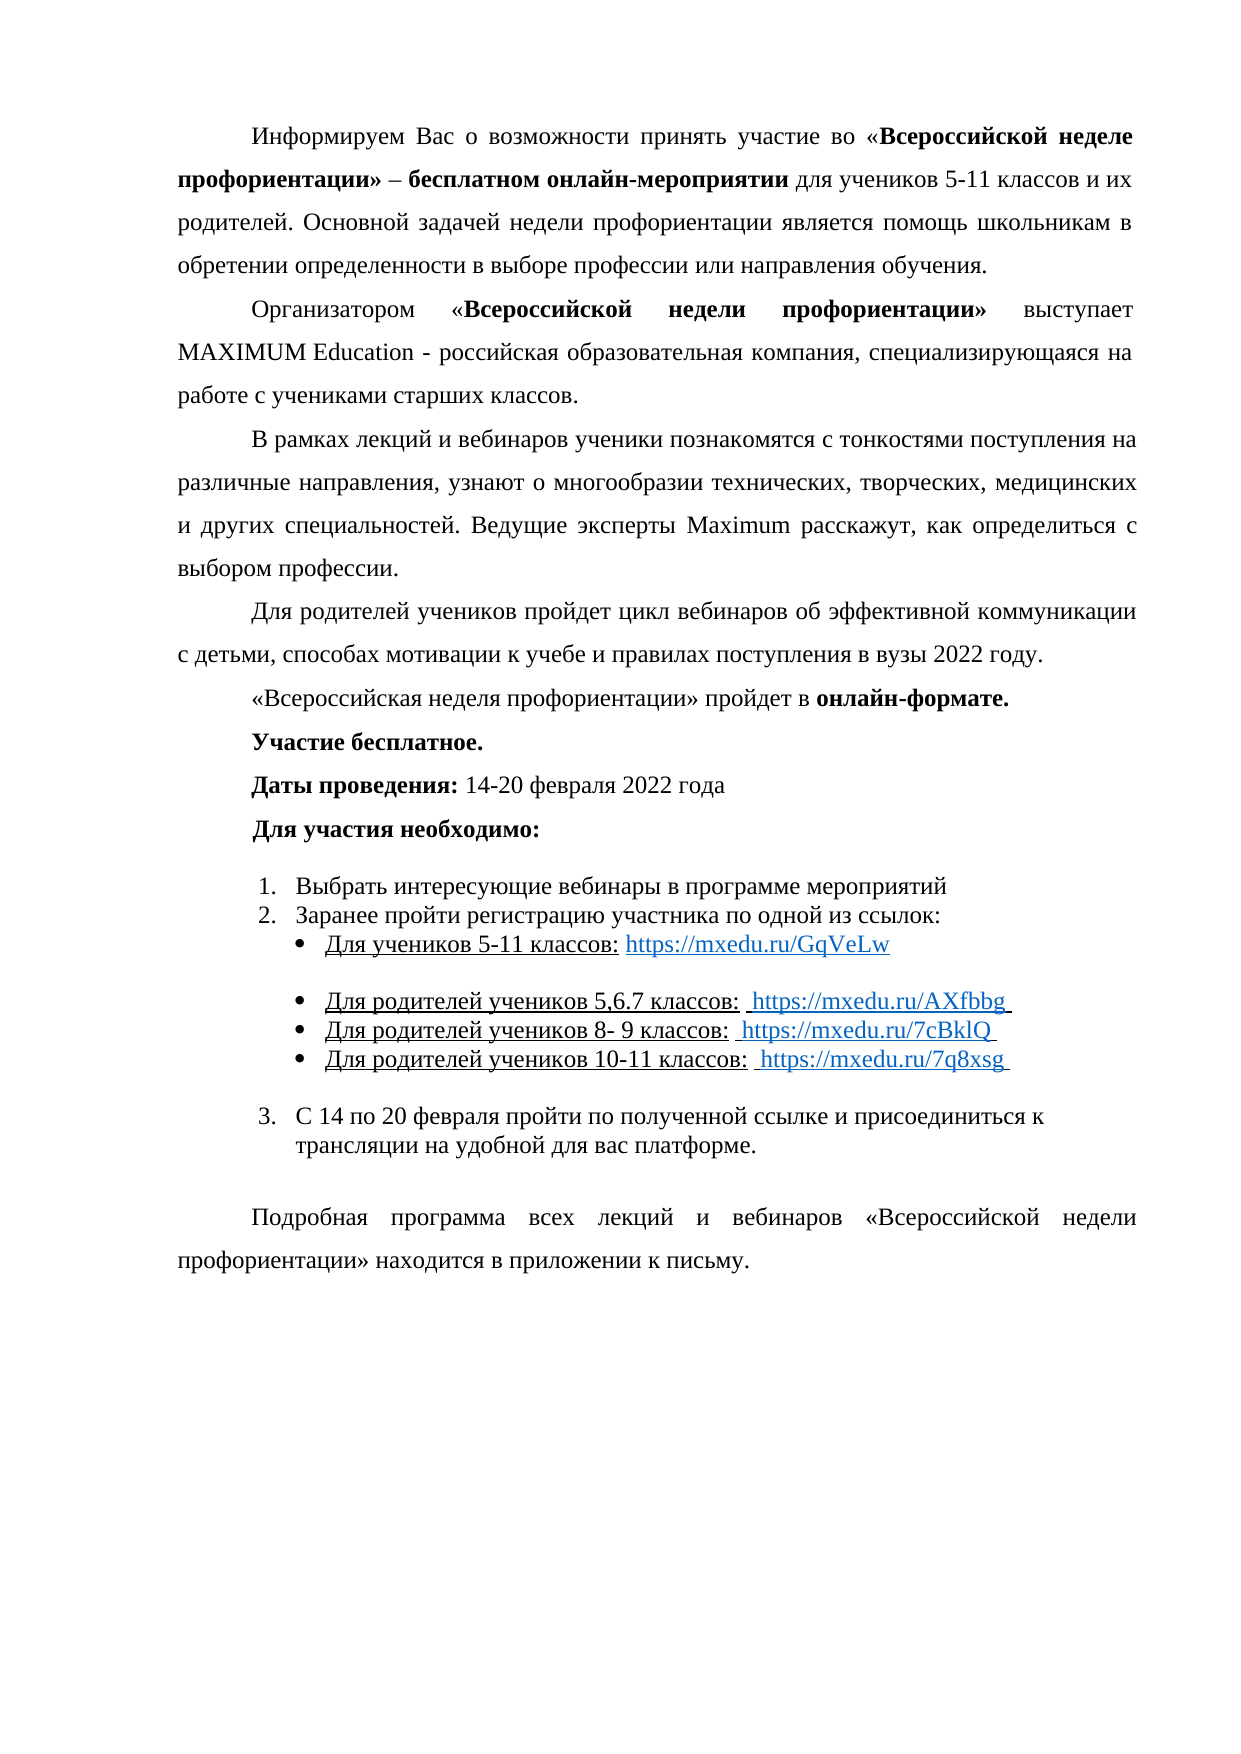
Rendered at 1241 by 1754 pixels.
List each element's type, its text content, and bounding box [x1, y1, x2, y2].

list С 14 по 20 февраля пройти по полученной ссылке и присоединиться к трансляции на удобной для вас платформе. [258, 1101, 1152, 1159]
text Участие бесплатное. [177, 727, 1133, 756]
text Для участия необходимо: [177, 814, 1152, 842]
list Для учеников 5-11 классов: https://mxedu.ru/GqVeLw [295, 929, 1152, 957]
text Для родителей учеников пройдет цикл вебинаров об эффективной коммуникации с детьми, способах мотивации к учебе и правилах поступления в вузы 2022 году. [177, 596, 1138, 668]
list Заранее пройти регистрацию участника по одной из ссылок: [258, 900, 1152, 929]
list Для родителей учеников 10-11 классов: https://mxedu.ru/7q8xsg [295, 1044, 1152, 1072]
text Подробная программа всех лекций и вебинаров «Всероссийской недели профориентации» находится в приложении к письму. [177, 1202, 1138, 1274]
text «Всероссийская неделя профориентации» пройдет в онлайн-формате. [177, 683, 1133, 712]
text Информируем Вас о возможности принять участие во «Всероссийской неделе профориентации» – бесплатном онлайн-мероприятии для учеников 5-11 классов и их родителей. Основной задачей недели профориентации является помощь школьникам в обретении определенности в выборе профессии или направления обучения. [177, 121, 1133, 279]
list Выбрать интересующие вебинары в программе мероприятий [258, 871, 1152, 900]
text В рамках лекций и вебинаров ученики познакомятся с тонкостями поступления на различные направления, узнают о многообразии технических, творческих, медицинских и других специальностей. Ведущие эксперты Maximum расскажут, как определиться с выбором профессии. [177, 424, 1138, 582]
text Даты проведения: 14-20 февраля 2022 года [188, 771, 1133, 799]
text Организатором «Всероссийской недели профориентации» выступает MAXIMUM Education - российская образовательная компания, специализирующаяся на работе с учениками старших классов. [177, 294, 1133, 409]
list Для родителей учеников 5,6.7 классов: https://mxedu.ru/AXfbbg [295, 986, 1152, 1015]
list Для родителей учеников 8- 9 классов: https://mxedu.ru/7cBklQ [295, 1015, 1152, 1044]
